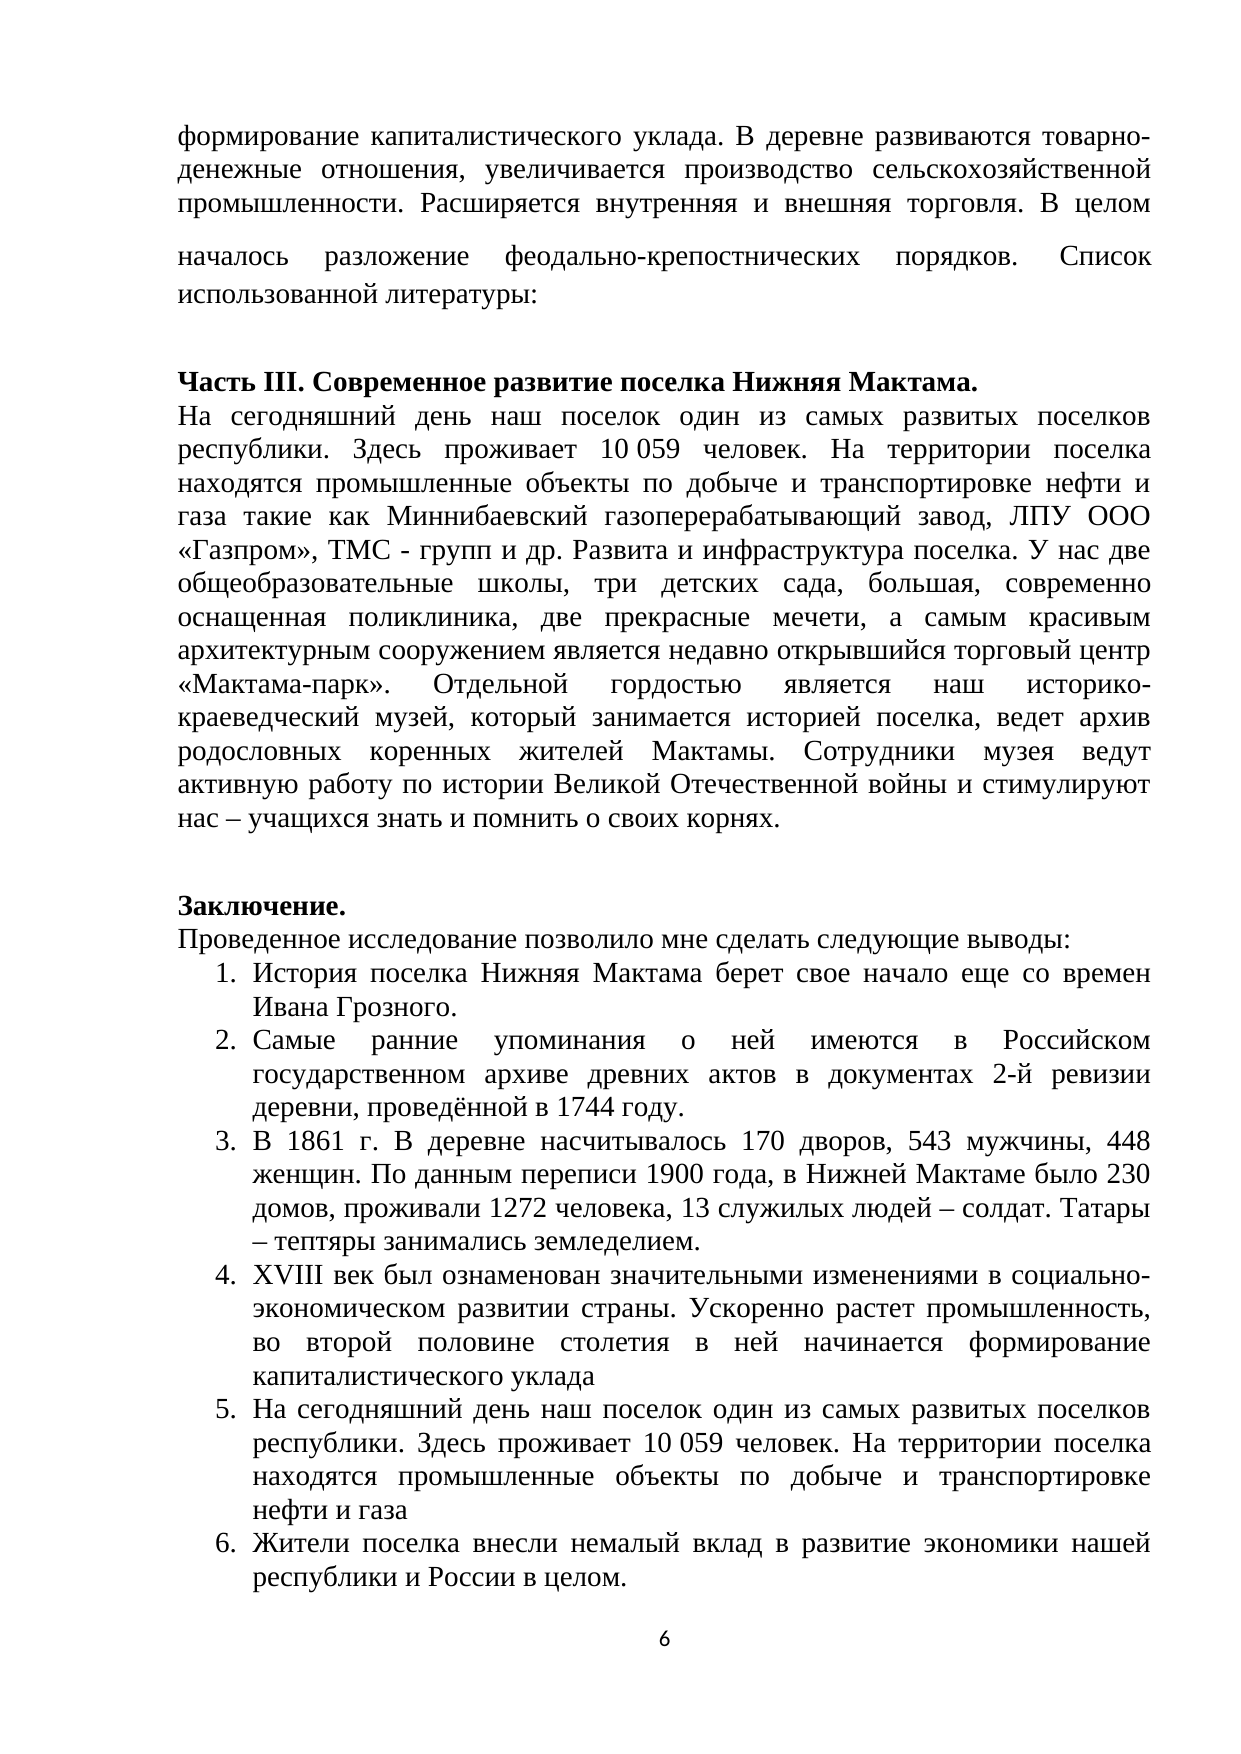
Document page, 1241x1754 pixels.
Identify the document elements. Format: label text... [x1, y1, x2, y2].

list XVIII век был ознаменован значительными изменениями в социально-экономическом развитии страны. Ускоренно растет промышленность, во второй половине столетия в ней начинается формирование капиталистического уклада [215, 1257, 1152, 1391]
text На сегодняшний день наш поселок один из самых развитых поселков республики. Здесь проживает 10 059 человек. На территории поселка находятся промышленные объекты по добыче и транспортировке нефти и газа такие как Миннибаевский газоперерабатывающий завод, ЛПУ ООО «Газпром», ТМС - групп и др. Развита и инфраструктура поселка. У нас две общеобразовательные школы, три детских сада, большая, современно оснащенная поликлиника, две прекрасные мечети, а самым красивым архитектурным сооружением является недавно открывшийся торговый центр «Мактама-парк». Отдельной гордостью является наш историко-краеведческий музей, который занимается историей поселка, ведет архив родословных коренных жителей Мактамы. Сотрудники музея ведут активную работу по истории Великой Отечественной войны и стимулируют нас – учащихся знать и помнить о своих корнях. [177, 398, 1152, 834]
list В 1861 г. В деревне насчитывалось 170 дворов, 543 мужчины, 448 женщин. По данным переписи 1900 года, в Нижней Мактаме было 230 домов, проживали 1272 человека, 13 служилых людей – солдат. Татары – тептяры занимались земледелием. [215, 1123, 1152, 1257]
list История поселка Нижняя Мактама берет свое начало еще со времен Ивана Грозного. [215, 955, 1152, 1022]
text Заключение. [177, 888, 1152, 922]
list Жители поселка внесли немалый вклад в развитие экономики нашей республики и России в целом. [215, 1525, 1152, 1592]
text Проведенное исследование позволило мне сделать следующие выводы: [177, 922, 1152, 955]
list На сегодняшний день наш поселок один из самых развитых поселков республики. Здесь проживает 10 059 человек. На территории поселка находятся промышленные объекты по добыче и транспортировке нефти и газа [215, 1391, 1152, 1525]
list Самые ранние упоминания о ней имеются в Российском государственном архиве древних актов в документах 2-й ревизии деревни, проведённой в 1744 году. [215, 1022, 1152, 1123]
text Часть III. Современное развитие поселка Нижняя Мактама. [177, 364, 1152, 398]
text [177, 118, 1152, 310]
